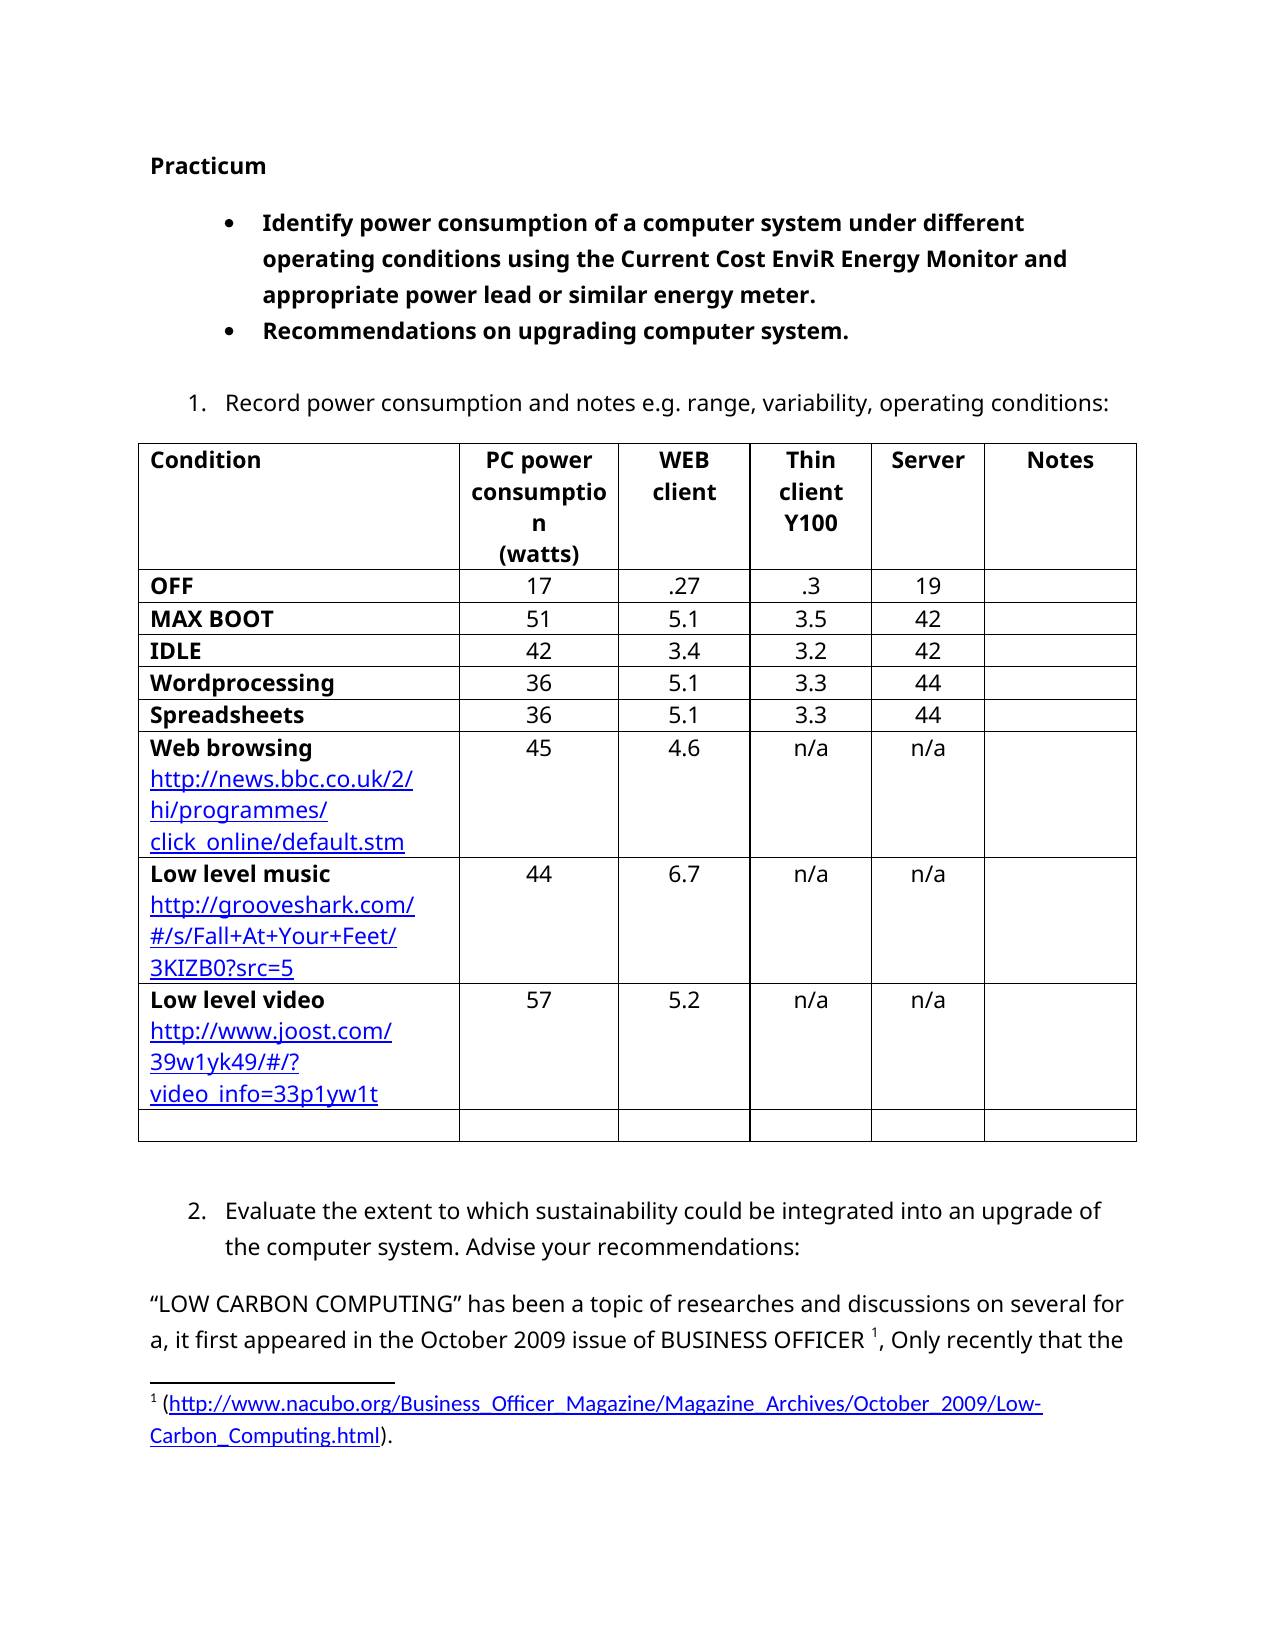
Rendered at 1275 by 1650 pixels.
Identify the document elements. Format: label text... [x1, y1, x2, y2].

table_cell n/a [872, 984, 984, 1109]
table_cell 5.1 [619, 603, 749, 634]
table_cell 5.2 [619, 984, 749, 1109]
table_cell [985, 732, 1136, 857]
table_cell 3.4 [619, 635, 749, 666]
table_cell 44 [872, 700, 984, 731]
table_cell 3.2 [751, 635, 871, 666]
table_cell 36 [460, 700, 618, 731]
table_cell Low level video http://www.joost.com/39w1yk49/#/?video_info=33p1yw1t [139, 984, 459, 1109]
table_cell 42 [872, 635, 984, 666]
table_cell [460, 1110, 618, 1141]
table_cell 4.6 [619, 732, 749, 857]
table_cell [985, 635, 1136, 666]
table_cell [985, 603, 1136, 634]
table_cell 45 [460, 732, 618, 857]
table_header Condition [139, 444, 459, 569]
table_cell Wordprocessing [139, 667, 459, 698]
table_cell [985, 667, 1136, 698]
table_cell 5.1 [619, 667, 749, 698]
list Evaluate the extent to which sustainability could be integrated into an upgrade of the computer system. Advise your recommendations: [187, 1195, 1125, 1262]
table_cell [751, 1110, 871, 1141]
list Identify power consumption of a computer system under different operating conditions using the Current Cost EnviR Energy Monitor and appropriate power lead or similar energy meter. [225, 207, 1125, 310]
list Recommendations on upgrading computer system. [225, 314, 1125, 346]
text Practicum [150, 150, 1125, 181]
table_cell 3.3 [751, 667, 871, 698]
table_cell 44 [872, 667, 984, 698]
table_cell 3.3 [751, 700, 871, 731]
table_cell n/a [751, 858, 871, 983]
table_header PC power consumption (watts) [460, 444, 618, 569]
table_cell [619, 1110, 749, 1141]
table_cell n/a [872, 858, 984, 983]
table_cell [985, 700, 1136, 731]
table_header WEB client [619, 444, 749, 569]
table_cell .3 [751, 570, 871, 602]
table_cell n/a [872, 732, 984, 857]
table_header Notes [985, 444, 1136, 569]
table_header Server [872, 444, 984, 569]
table_cell n/a [751, 984, 871, 1109]
table_cell .27 [619, 570, 749, 602]
table_cell [985, 1110, 1136, 1141]
table_cell [985, 858, 1136, 983]
table_cell n/a [751, 732, 871, 857]
table_cell 44 [460, 858, 618, 983]
table_cell OFF [139, 570, 459, 602]
table_cell 6.7 [619, 858, 749, 983]
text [150, 1288, 1125, 1355]
table_cell 17 [460, 570, 618, 602]
table_cell 42 [460, 635, 618, 666]
table_cell [985, 984, 1136, 1109]
table_cell Low level music http://grooveshark.com/#/s/Fall+At+Your+Feet/3KIZB0?src=5 [139, 858, 459, 983]
table_cell [872, 1110, 984, 1141]
table_cell [985, 570, 1136, 602]
table_header Thin client Y100 [751, 444, 871, 569]
table_cell 36 [460, 667, 618, 698]
table_cell 42 [872, 603, 984, 634]
table_cell 57 [460, 984, 618, 1109]
table_cell [139, 1110, 459, 1141]
table_cell 3.5 [751, 603, 871, 634]
list Record power consumption and notes e.g. range, variability, operating conditions: [187, 386, 1125, 418]
table_cell 19 [872, 570, 984, 602]
table_cell MAX BOOT [139, 603, 459, 634]
table_cell Web browsing http://news.bbc.co.uk/2/hi/programmes/click_online/default.stm [139, 732, 459, 857]
table_cell 51 [460, 603, 618, 634]
table_cell IDLE [139, 635, 459, 666]
table_cell 5.1 [619, 700, 749, 731]
table_cell Spreadsheets [139, 700, 459, 731]
